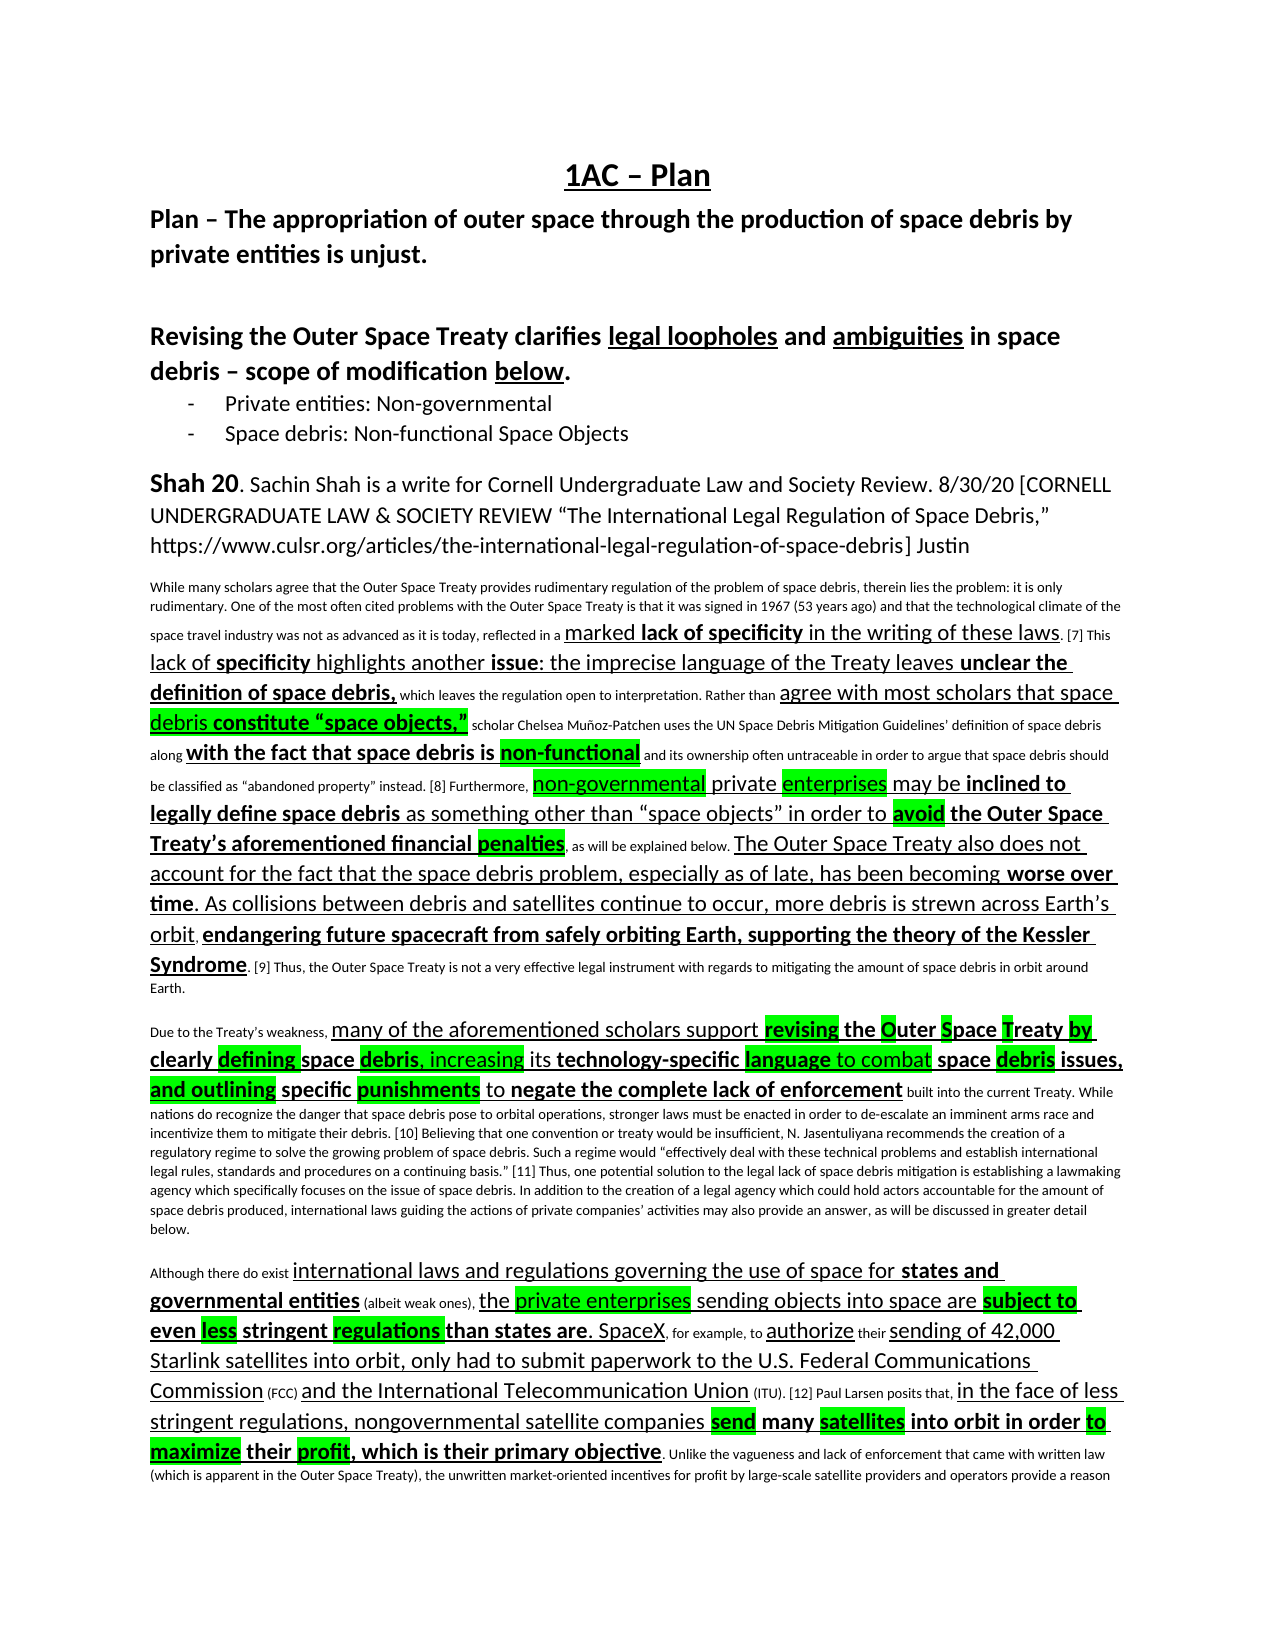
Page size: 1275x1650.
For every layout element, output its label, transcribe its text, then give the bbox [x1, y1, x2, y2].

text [150, 1256, 1125, 1484]
text Due to the Treaty’s weakness, many of the aforementioned scholars support revising the Outer Space Treaty by clearly defining space debris, increasing its technology-specific language to combat space debris issues, and outlining specific punishments to negate the complete lack of enforcement built into the current Treaty. While nations do recognize the danger that space debris pose to orbital operations, stronger laws must be enacted in order to de-escalate an imminent arms race and incentivize them to mitigate their debris. [10] Believing that one convention or treaty would be insufficient, N. Jasentuliyana recommends the creation of a regulatory regime to solve the growing problem of space debris. Such a regime would “effectively deal with these technical problems and establish international legal rules, standards and procedures on a continuing basis.” [11] Thus, one potential solution to the legal lack of space debris mitigation is establishing a lawmaking agency which specifically focuses on the issue of space debris. In addition to the creation of a legal agency which could hold actors accountable for the amount of space debris produced, international laws guiding the actions of private companies’ activities may also provide an answer, as will be discussed in greater detail below. [150, 1015, 1125, 1238]
subtitle Plan – The appropriation of outer space through the production of space debris by private entities is unjust. [150, 202, 1125, 270]
subtitle Revising the Outer Space Treaty clarifies legal loopholes and ambiguities in space debris – scope of modification below. [150, 319, 1125, 387]
subtitle 1AC – Plan [150, 154, 1125, 195]
text Shah 20. Sachin Shah is a write for Cornell Undergraduate Law and Society Review. 8/30/20 [CORNELL UNDERGRADUATE LAW & SOCIETY REVIEW “The International Legal Regulation of Space Debris,” https://www.culsr.org/articles/the-international-legal-regulation-of-space-debris] Justin [150, 466, 1125, 560]
list Space debris: Non-functional Space Objects [187, 419, 1125, 447]
text While many scholars agree that the Outer Space Treaty provides rudimentary regulation of the problem of space debris, therein lies the problem: it is only rudimentary. One of the most often cited problems with the Outer Space Treaty is that it was signed in 1967 (53 years ago) and that the technological climate of the space travel industry was not as advanced as it is today, reflected in a marked lack of specificity in the writing of these laws. [7] This lack of specificity highlights another issue: the imprecise language of the Treaty leaves unclear the definition of space debris, which leaves the regulation open to interpretation. Rather than agree with most scholars that space debris constitute “space objects,” scholar Chelsea Muñoz-Patchen uses the UN Space Debris Mitigation Guidelines’ definition of space debris along with the fact that space debris is non-functional and its ownership often untraceable in order to argue that space debris should be classified as “abandoned property” instead. [8] Furthermore, non-governmental private enterprises may be inclined to legally define space debris as something other than “space objects” in order to avoid the Outer Space Treaty’s aforementioned financial penalties, as will be explained below. The Outer Space Treaty also does not account for the fact that the space debris problem, especially as of late, has been becoming worse over time. As collisions between debris and satellites continue to occur, more debris is strewn across Earth’s orbit, endangering future spacecraft from safely orbiting Earth, supporting the theory of the Kessler Syndrome. [9] Thus, the Outer Space Treaty is not a very effective legal instrument with regards to mitigating the amount of space debris in orbit around Earth. [150, 578, 1125, 997]
list Private entities: Non-governmental [187, 389, 1125, 417]
